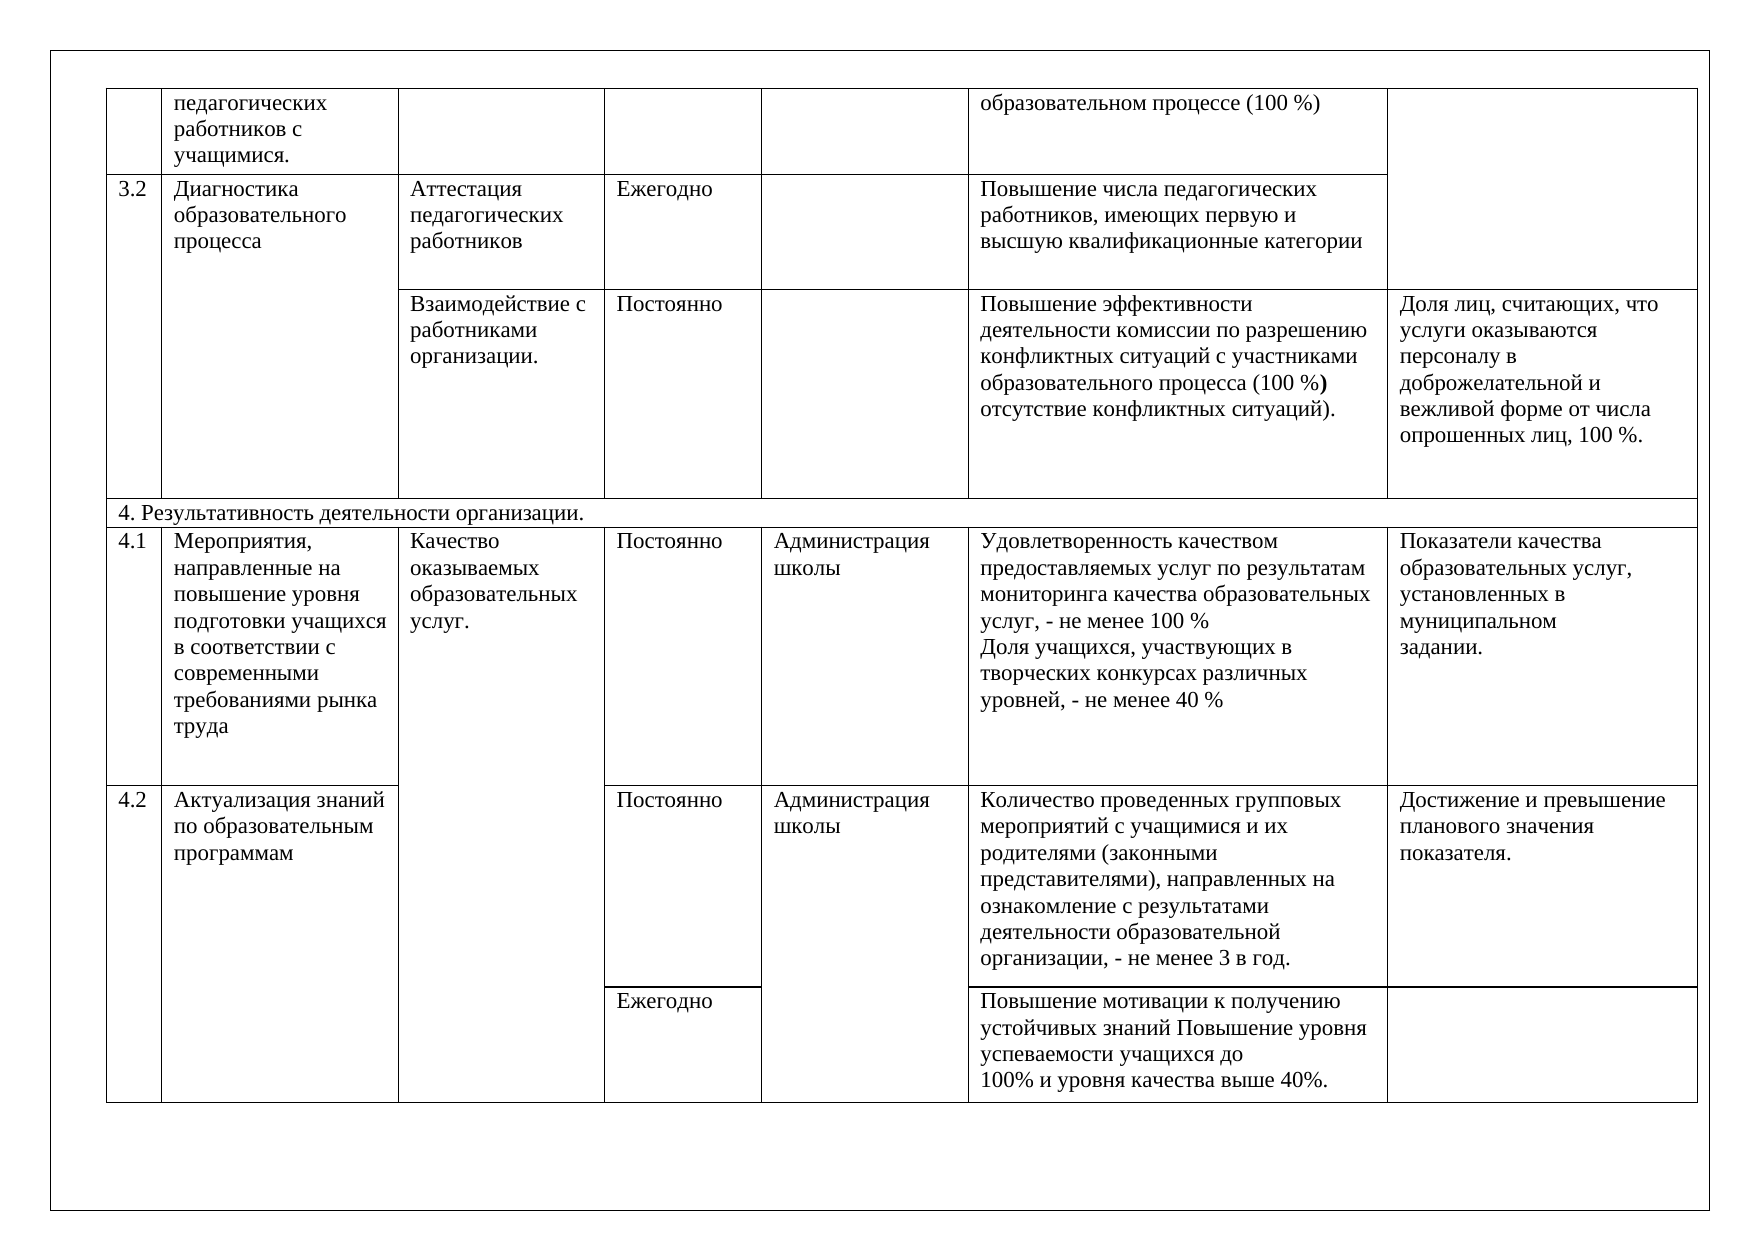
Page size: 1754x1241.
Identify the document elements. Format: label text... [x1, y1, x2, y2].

table_cell Взаимодействие с работниками организации. [399, 290, 604, 498]
table_header [399, 89, 604, 174]
table_cell 4.1 [107, 528, 161, 785]
table_header [762, 89, 968, 174]
table_cell Качество оказываемых образовательных услуг. [399, 528, 604, 1102]
table_cell Администрация школы [762, 786, 968, 1102]
table_cell Постоянно [605, 528, 761, 785]
table_cell Удовлетворенность качеством предоставляемых услуг по результатам мониторинга качества образовательных услуг, - не менее 100 % Доля учащихся, участвующих в творческих конкурсах различных уровней, - не менее 40 % [969, 528, 1387, 785]
table_cell Доля лиц, считающих, что услуги оказываются персоналу в доброжелательной и вежливой форме от числа опрошенных лиц, 100 %. [1388, 290, 1697, 498]
table_cell [762, 175, 968, 289]
table_cell [1388, 988, 1697, 1102]
table_cell Повышение мотивации к получению устойчивых знаний Повышение уровня успеваемости учащихся до 100% и уровня качества выше 40%. [969, 988, 1387, 1102]
table_cell 3.2 [107, 175, 161, 498]
table_cell Повышение эффективности деятельности комиссии по разрешению конфликтных ситуаций с участниками образовательного процесса (100 %) отсутствие конфликтных ситуаций). [969, 290, 1387, 498]
table_cell Ежегодно [605, 988, 761, 1102]
table_cell Постоянно [605, 786, 761, 986]
table_cell Аттестация педагогических работников [399, 175, 604, 289]
table_header [605, 89, 761, 174]
table_cell Ежегодно [605, 175, 761, 289]
table_cell Администрация школы [762, 528, 968, 785]
table_header [1388, 89, 1697, 289]
table_cell Мероприятия, направленные на повышение уровня подготовки учащихся в соответствии с современными требованиями рынка труда [162, 528, 398, 785]
table_cell [762, 290, 968, 498]
table_cell 4.2 [107, 786, 161, 1102]
table_header [107, 89, 161, 174]
table_cell Достижение и превышение планового значения показателя. [1388, 786, 1697, 986]
table_cell Актуализация знаний по образовательным программам [162, 786, 398, 1102]
table_cell Диагностика образовательного процесса [162, 175, 398, 498]
table_cell Показатели качества образовательных услуг, установленных в муниципальном задании. [1388, 528, 1697, 785]
table_cell Повышение числа педагогических работников, имеющих первую и высшую квалификационные категории [969, 175, 1387, 289]
table_cell Постоянно [605, 290, 761, 498]
table_cell 4. Результативность деятельности организации. [107, 499, 1697, 527]
table_cell Количество проведенных групповых мероприятий с учащимися и их родителями (законными представителями), направленных на ознакомление с результатами деятельности образовательной организации, - не менее 3 в год. [969, 786, 1387, 986]
table_header педагогических работников с учащимися. [162, 89, 398, 174]
table_header образовательном процессе (100 %) [969, 89, 1387, 174]
